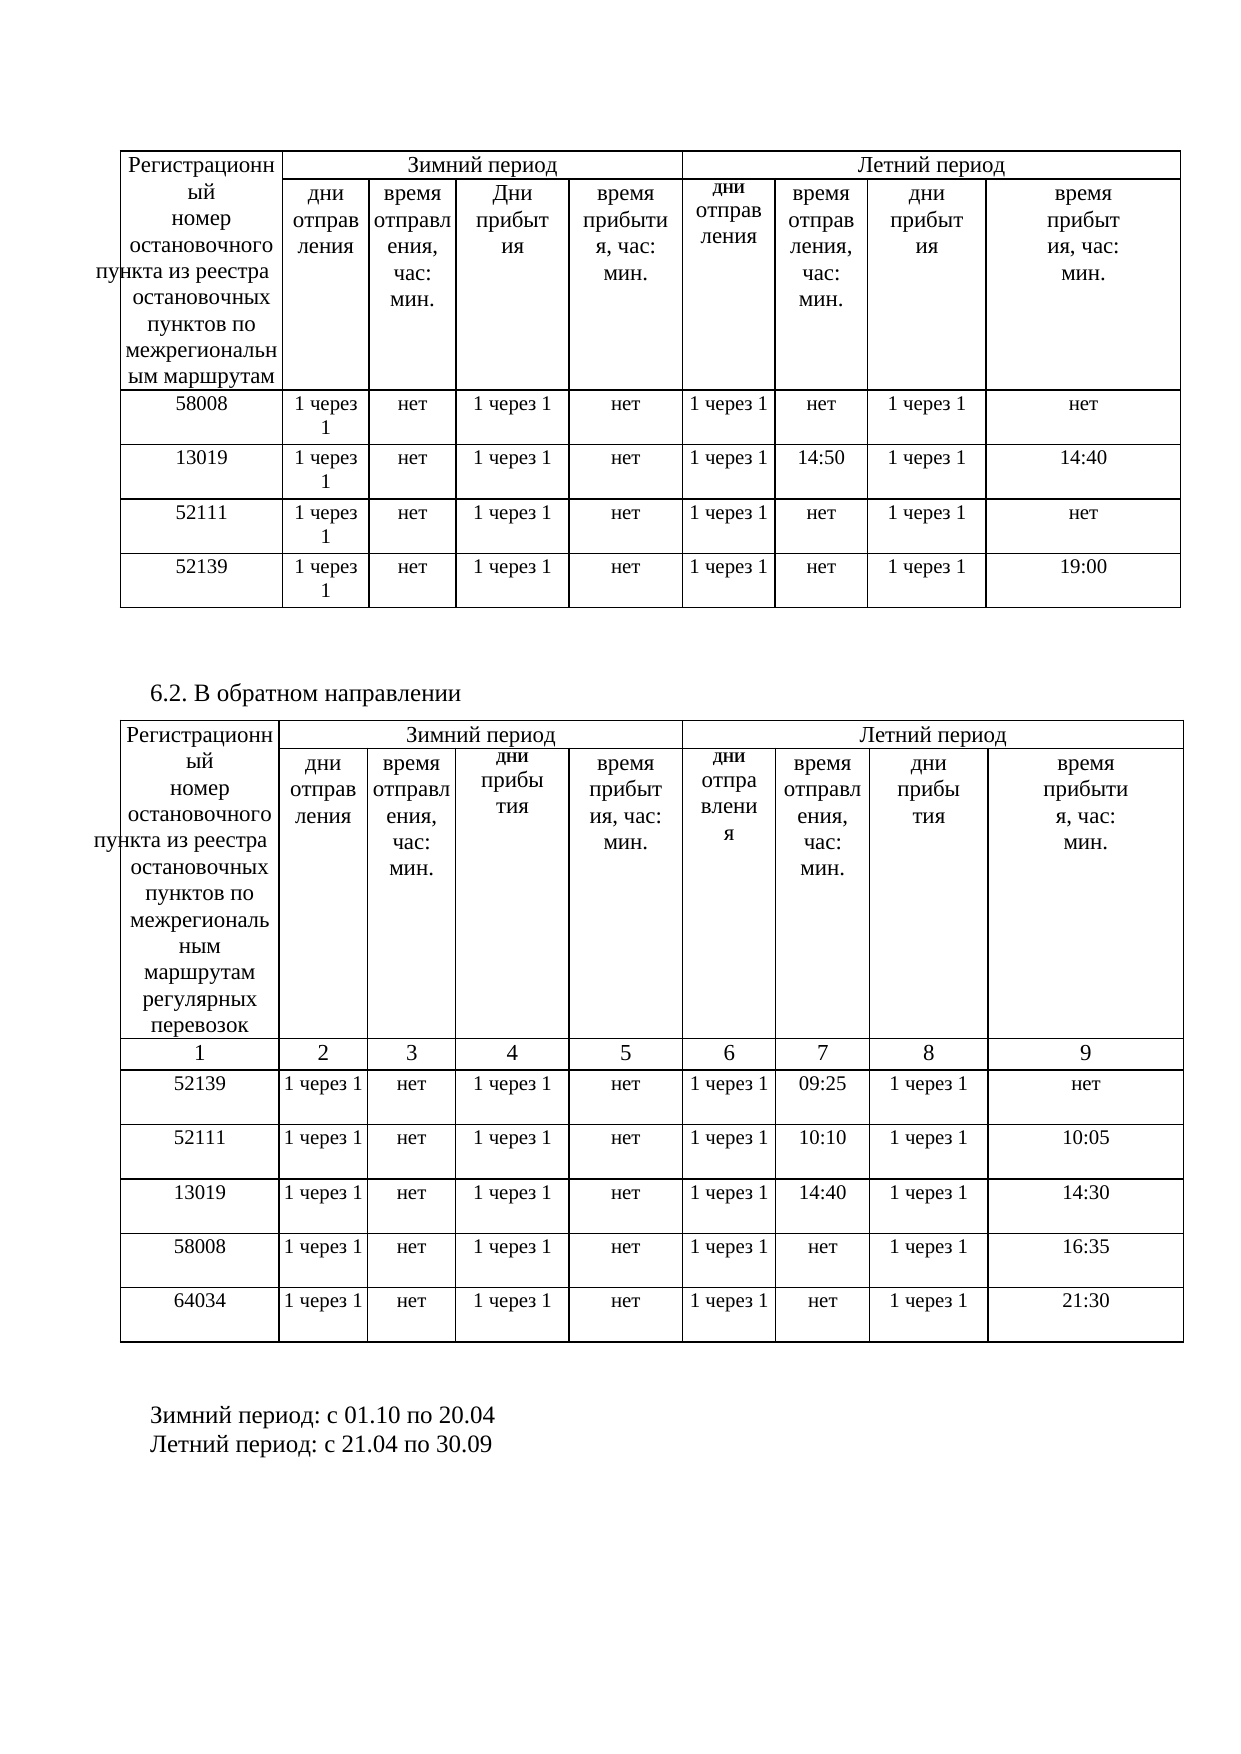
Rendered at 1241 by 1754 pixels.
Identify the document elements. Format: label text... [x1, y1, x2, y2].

table_cell нет [570, 554, 682, 607]
table_cell 52139 [121, 1071, 278, 1124]
table_cell нет [370, 500, 455, 552]
table_cell 13019 [121, 445, 282, 498]
table_cell 1 через 1 [683, 391, 774, 444]
table_cell 1 через 1 [870, 1071, 987, 1124]
table_cell дни прибы тия [870, 749, 987, 1037]
table_cell 58008 [121, 391, 282, 444]
table_cell ДНИ прибы тия [456, 749, 568, 1037]
table_cell 7 [776, 1039, 869, 1069]
table_cell время прибыти я, час: мин. [570, 180, 682, 389]
table_cell 1 через 1 [870, 1234, 987, 1287]
table_cell 5 [570, 1039, 682, 1069]
table_cell 64034 [121, 1288, 278, 1341]
table_cell 1 через 1 [280, 1071, 367, 1124]
table_cell 1 через 1 [683, 1180, 775, 1232]
table_cell нет [776, 500, 867, 552]
table_cell 21:30 [989, 1288, 1183, 1341]
table_cell 1 через 1 [283, 554, 368, 607]
table_cell 1 через 1 [283, 445, 368, 498]
table_cell 1 [121, 1039, 278, 1069]
table_header Летний период [683, 721, 1183, 747]
table_cell 52111 [121, 1125, 278, 1178]
table_cell ДНИ отправ ления [683, 180, 774, 389]
table_cell 10:10 [776, 1125, 869, 1178]
table_cell нет [776, 1234, 869, 1287]
table_cell 1 через 1 [868, 554, 985, 607]
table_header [121, 152, 282, 389]
table_cell 14:30 [989, 1180, 1183, 1232]
table_cell нет [370, 391, 455, 444]
table_cell 09:25 [776, 1071, 869, 1124]
table_cell 1 через 1 [683, 1288, 775, 1341]
table_cell 1 через 1 [280, 1288, 367, 1341]
table_cell нет [987, 391, 1180, 444]
table_cell 58008 [121, 1234, 278, 1287]
table_cell 1 через 1 [280, 1234, 367, 1287]
table_cell 1 через 1 [280, 1125, 367, 1178]
table_cell время отправл ения, час: мин. [776, 749, 869, 1037]
table_cell 1 через 1 [683, 1234, 775, 1287]
table_cell 1 через 1 [868, 500, 985, 552]
table_cell 1 через 1 [456, 1125, 568, 1178]
table_cell 1 через 1 [456, 1180, 568, 1232]
table_cell 1 через 1 [283, 500, 368, 552]
table_cell нет [570, 500, 682, 552]
table_cell нет [368, 1071, 455, 1124]
table_cell 14:40 [987, 445, 1180, 498]
table_cell 16:35 [989, 1234, 1183, 1287]
table_cell 1 через 1 [868, 445, 985, 498]
table_cell 1 через 1 [280, 1180, 367, 1232]
table_cell нет [570, 391, 682, 444]
table_cell 1 через 1 [870, 1288, 987, 1341]
table_cell нет [570, 445, 682, 498]
table_cell 1 через 1 [457, 554, 568, 607]
table_header Летний период [683, 152, 1180, 178]
table_cell 1 через 1 [868, 391, 985, 444]
table_cell нет [570, 1234, 682, 1287]
table_cell 1 через 1 [457, 500, 568, 552]
table_cell 1 через 1 [456, 1071, 568, 1124]
table_cell Дни прибыт ия [457, 180, 568, 389]
table_cell нет [570, 1180, 682, 1232]
table_cell нет [368, 1234, 455, 1287]
table_cell 52111 [121, 500, 282, 552]
table_cell 1 через 1 [456, 1288, 568, 1341]
table_cell нет [370, 445, 455, 498]
table_cell нет [368, 1180, 455, 1232]
table_cell нет [570, 1071, 682, 1124]
text 6.2. В обратном направлении [150, 678, 1090, 707]
table_cell 14:50 [776, 445, 867, 498]
table_cell время отправл ения, час: мин. [368, 749, 455, 1037]
table_cell время отправл ения, час: мин. [370, 180, 455, 389]
text Летний период: с 21.04 по 30.09 [150, 1429, 1090, 1458]
table_cell нет [368, 1125, 455, 1178]
table_cell 2 [280, 1039, 367, 1069]
table_cell время прибыт ия, час: мин. [987, 180, 1180, 389]
table_cell 1 через 1 [683, 1125, 775, 1178]
table_cell 1 через 1 [457, 445, 568, 498]
table_cell нет [370, 554, 455, 607]
table_header Регистрационный номер остановочного пункта из реестра остановочных пунктов по межрегиональным маршрутам регулярных перевозок [121, 721, 278, 1037]
table_cell нет [776, 391, 867, 444]
table_cell 1 через 1 [457, 391, 568, 444]
table_cell ДНИ отпра влени я [683, 749, 775, 1037]
table_cell 1 через 1 [683, 1071, 775, 1124]
table_cell нет [776, 554, 867, 607]
table_cell 14:40 [776, 1180, 869, 1232]
text Зимний период: с 01.10 по 20.04 [150, 1400, 1090, 1429]
table_cell 1 через 1 [683, 445, 774, 498]
table_cell 1 через 1 [870, 1125, 987, 1178]
table_cell нет [570, 1125, 682, 1178]
table_cell нет [987, 500, 1180, 552]
table_cell 1 через 1 [283, 391, 368, 444]
table_cell время прибыти я, час: мин. [989, 749, 1183, 1037]
table_cell 3 [368, 1039, 455, 1069]
table_cell нет [368, 1288, 455, 1341]
table_cell 1 через 1 [683, 554, 774, 607]
table_cell 1 через 1 [456, 1234, 568, 1287]
table_cell время прибыт ия, час: мин. [570, 749, 682, 1037]
table_cell время отправ ления, час: мин. [776, 180, 867, 389]
table_cell 13019 [121, 1180, 278, 1232]
table_header Зимний период [283, 152, 682, 178]
table_cell 8 [870, 1039, 987, 1069]
table_cell нет [989, 1071, 1183, 1124]
table_cell 10:05 [989, 1125, 1183, 1178]
table_cell 52139 [121, 554, 282, 607]
table_cell 1 через 1 [683, 500, 774, 552]
table_cell дни отправ ления [283, 180, 368, 389]
table_cell 19:00 [987, 554, 1180, 607]
table_cell 1 через 1 [870, 1180, 987, 1232]
table_cell 9 [989, 1039, 1183, 1069]
table_cell нет [570, 1288, 682, 1341]
table_cell 4 [456, 1039, 568, 1069]
table_header Зимний период [280, 721, 682, 747]
table_cell дни прибыт ия [868, 180, 985, 389]
table_cell 6 [683, 1039, 775, 1069]
table_cell нет [776, 1288, 869, 1341]
table_cell дни отправ ления [280, 749, 367, 1037]
